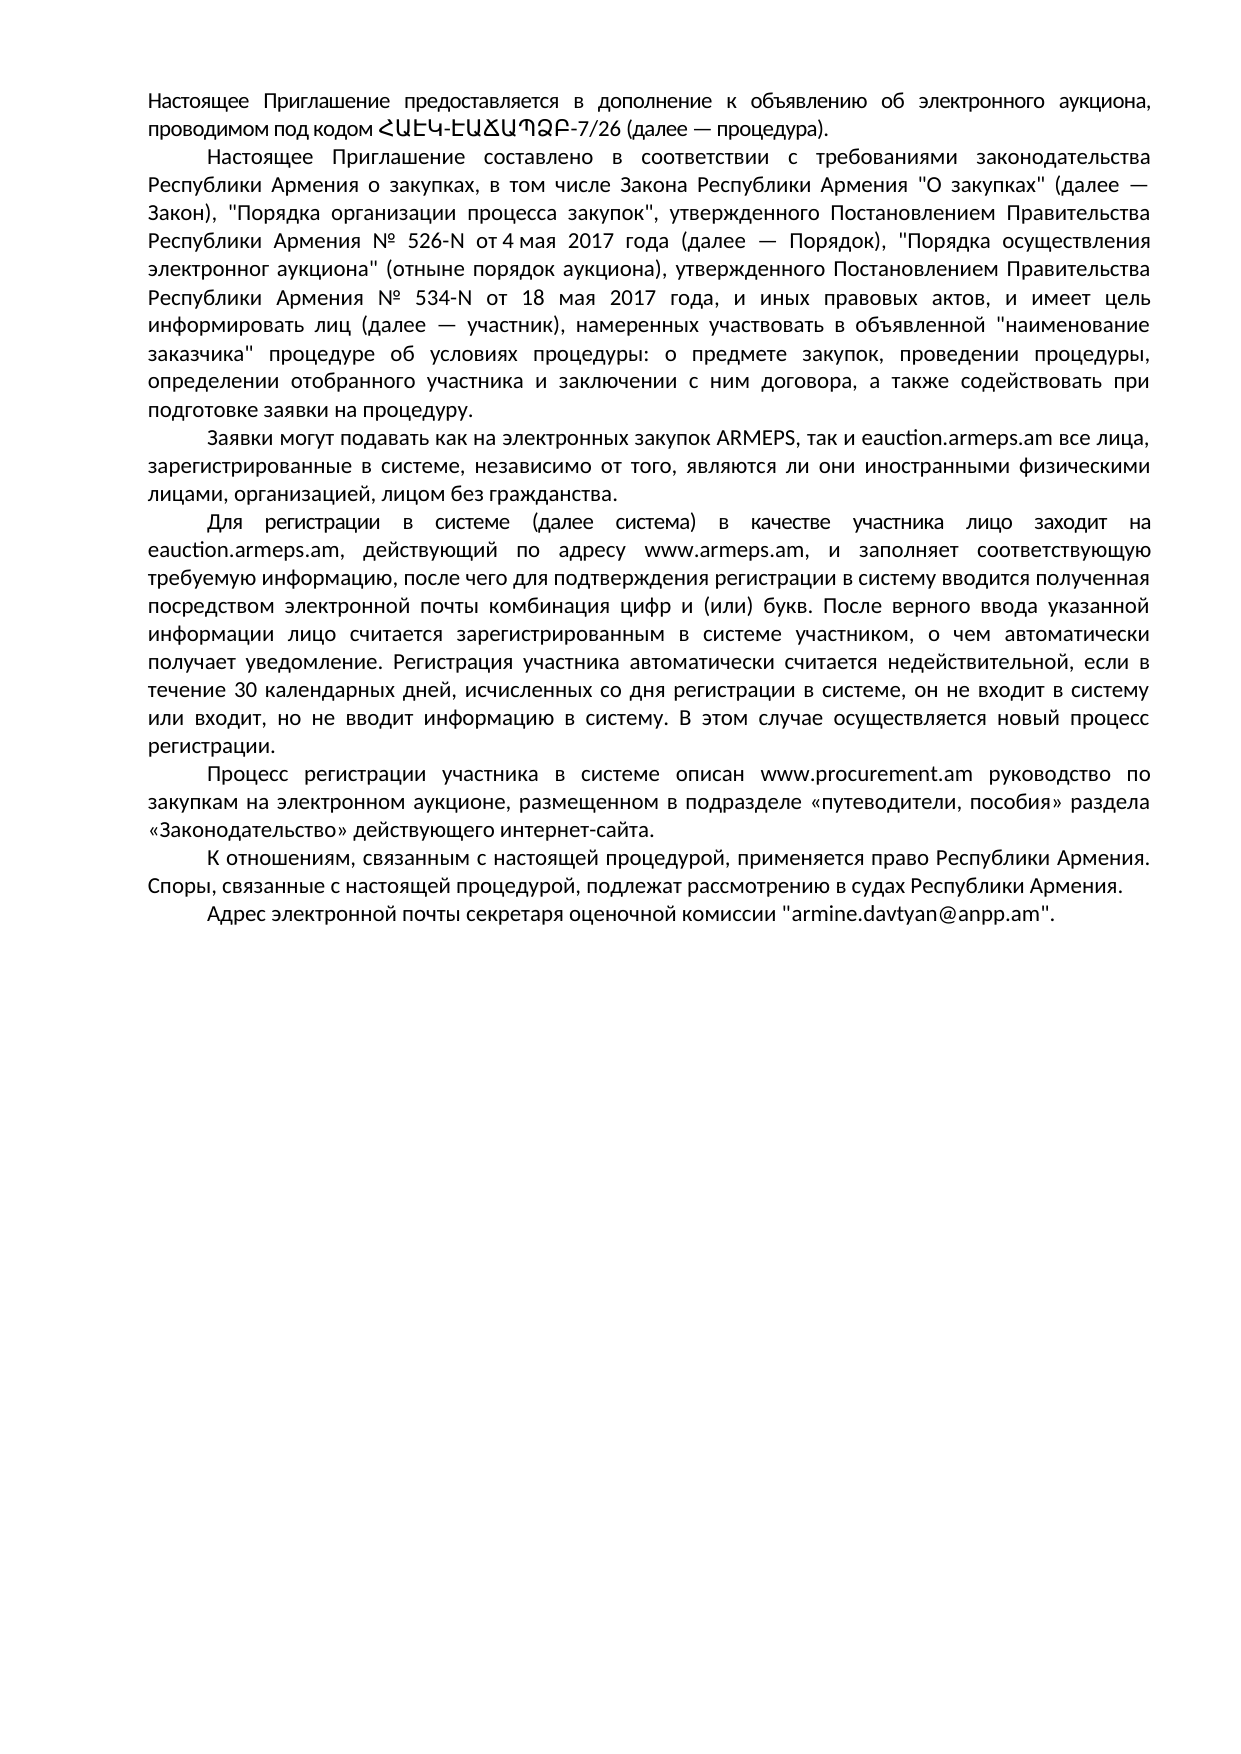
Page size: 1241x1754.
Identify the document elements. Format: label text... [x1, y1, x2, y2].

text Заявки могут подавать как на электронных закупок ARMEPS, так и eauction.armeps.am все лица, зарегистрированные в системе, независимо от того, являются ли они иностранными физическими лицами, организацией, лицом без гражданства. [148, 423, 1152, 507]
text Настоящее Приглашение предоставляется в дополнение к объявлению об электронного аукциона, проводимом под кодом ՀԱԷԿ-ԷԱՃԱՊՁԲ-7/26 (далее — процедура). [148, 86, 1152, 142]
text Для регистрации в системе (далее система) в качестве участника лицо заходит на eauction.armeps.am, действующий по адресу www.armeps.am, и заполняет соответствующую требуемую информацию, после чего для подтверждения регистрации в систему вводится полученная посредством электронной почты комбинация цифр и (или) букв. После верного ввода указанной информации лицо считается зарегистрированным в системе участником, о чем автоматически получает уведомление. Регистрация участника автоматически считается недействительной, если в течение 30 календарных дней, исчисленных со дня регистрации в системе, он не входит в систему или входит, но не вводит информацию в систему. В этом случае осуществляется новый процесс регистрации. [148, 507, 1152, 759]
text Процесс регистрации участника в системе описан www.procurement.am руководство по закупкам на электронном аукционе, размещенном в подразделе «путеводители, пособия» раздела «Законодательство» действующего интернет-сайта. [148, 759, 1152, 843]
text Настоящее Приглашение составлено в соответствии с требованиями законодательства Республики Армения о закупках, в том числе Закона Республики Армения "О закупках" (далее — Закон), "Порядка организации процесса закупок", утвержденного Постановлением Правительства Республики Армения № 526-N от 4 мая 2017 года (далее — Порядок), "Порядка осуществления электронног аукциона" (отныне порядок аукциона), утвержденного Постановлением Правительства Республики Армения № 534-N от 18 мая 2017 года, и иных правовых актов, и имеет цель информировать лиц (далее — участник), намеренных участвовать в объявленной "наименование заказчика" процедуре об условиях процедуры: о предмете закупок, проведении процедуры, определении отобранного участника и заключении с ним договора, а также содействовать при подготовке заявки на процедуру. [148, 142, 1152, 423]
text Адрес электронной почты секретаря оценочной комиссии "armine.davtyan@anpp.am". [148, 899, 1152, 927]
text К отношениям, связанным с настоящей процедурой, применяется право Республики Армения. Споры, связанные с настоящей процедурой, подлежат рассмотрению в судах Республики Армения. [148, 843, 1152, 899]
